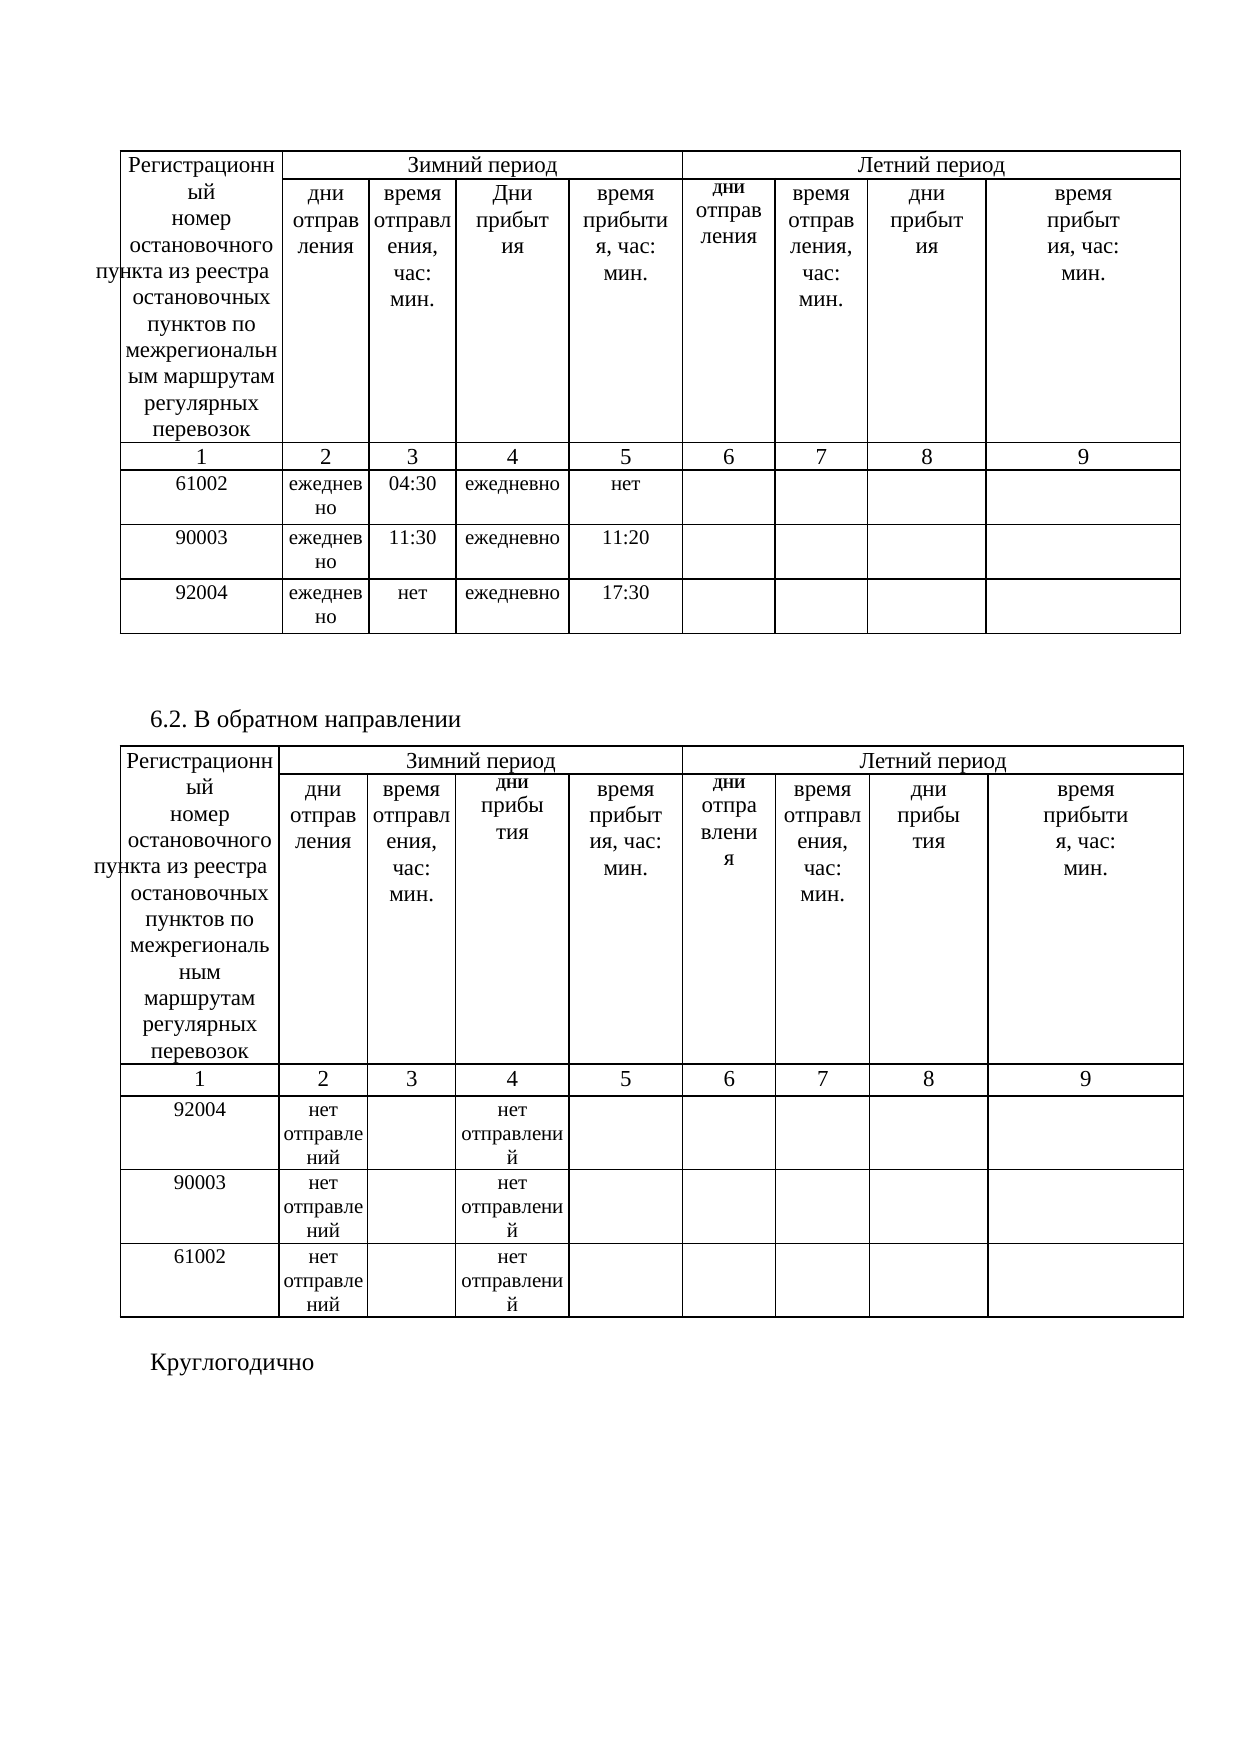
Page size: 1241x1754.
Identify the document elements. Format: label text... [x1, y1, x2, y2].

table_cell [870, 1097, 987, 1169]
table_cell Дни прибыт ия [457, 180, 568, 441]
table_cell 92004 [121, 1097, 278, 1169]
table_cell 5 [570, 443, 682, 469]
table_cell [683, 1097, 775, 1169]
table_cell [368, 1170, 455, 1242]
table_cell время прибыт ия, час: мин. [987, 180, 1180, 441]
table_cell [776, 1170, 869, 1242]
table_cell 9 [987, 443, 1180, 469]
table_cell 11:20 [570, 525, 682, 578]
table_cell [868, 580, 985, 632]
table_cell ДНИ отправ ления [683, 180, 774, 441]
table_cell ДНИ отпра влени я [683, 775, 775, 1063]
table_cell [987, 471, 1180, 524]
table_cell 1 [121, 1065, 278, 1095]
table_cell [868, 525, 985, 578]
table_cell [570, 1170, 682, 1242]
table_cell [776, 471, 867, 524]
table_cell [987, 580, 1180, 632]
table_cell нет отправлений [280, 1097, 367, 1169]
table_cell 7 [776, 1065, 869, 1095]
table_cell 1 [121, 443, 282, 469]
table_cell [683, 1170, 775, 1242]
table_cell ежедневно [457, 580, 568, 632]
table_header Регистрационный номер остановочного пункта из реестра остановочных пунктов по межрегиональным маршрутам регулярных перевозок [121, 152, 282, 441]
table_cell [868, 471, 985, 524]
table_cell ежедневно [283, 525, 368, 578]
table_cell [570, 1097, 682, 1169]
table_cell 61002 [121, 471, 282, 524]
table_cell ежедневно [457, 471, 568, 524]
table_cell 8 [870, 1065, 987, 1095]
table_cell время отправл ения, час: мин. [368, 775, 455, 1063]
table_cell время прибыт ия, час: мин. [570, 775, 682, 1063]
table_cell 7 [776, 443, 867, 469]
table_cell [683, 471, 774, 524]
table_cell нет отправлений [456, 1244, 568, 1316]
table_cell [776, 1244, 869, 1316]
table_cell 2 [283, 443, 368, 469]
table_cell дни отправ ления [280, 775, 367, 1063]
table_cell [989, 1244, 1183, 1316]
table_header Летний период [683, 152, 1180, 178]
table_cell 90003 [121, 1170, 278, 1242]
table_cell [776, 1097, 869, 1169]
table_cell время отправл ения, час: мин. [370, 180, 455, 441]
table_cell [776, 580, 867, 632]
table_cell нет отправлений [280, 1170, 367, 1242]
table_cell 4 [457, 443, 568, 469]
table_cell [570, 1244, 682, 1316]
table_cell 4 [456, 1065, 568, 1095]
table_cell [683, 525, 774, 578]
table_cell [989, 1170, 1183, 1242]
table_cell 6 [683, 443, 774, 469]
table_cell 90003 [121, 525, 282, 578]
table_cell нет [570, 471, 682, 524]
table_cell ДНИ прибы тия [456, 775, 568, 1063]
table_cell дни отправ ления [283, 180, 368, 441]
table_cell время отправл ения, час: мин. [776, 775, 869, 1063]
text Круглогодично [150, 1347, 1090, 1375]
table_cell 9 [989, 1065, 1183, 1095]
table_cell время прибыти я, час: мин. [989, 775, 1183, 1063]
table_cell [870, 1170, 987, 1242]
table_header Зимний период [283, 152, 682, 178]
table_cell ежедневно [457, 525, 568, 578]
table_cell [870, 1244, 987, 1316]
table_cell [987, 525, 1180, 578]
table_cell [368, 1097, 455, 1169]
table_cell время прибыти я, час: мин. [570, 180, 682, 441]
table_header Летний период [683, 747, 1183, 773]
table_cell 04:30 [370, 471, 455, 524]
table_cell 6 [683, 1065, 775, 1095]
table_cell нет [370, 580, 455, 632]
table_cell [683, 1244, 775, 1316]
table_cell нет отправлений [456, 1097, 568, 1169]
table_cell 2 [280, 1065, 367, 1095]
table_cell 5 [570, 1065, 682, 1095]
table_header Зимний период [280, 747, 682, 773]
table_cell нет отправлений [456, 1170, 568, 1242]
table_cell 11:30 [370, 525, 455, 578]
table_cell нет отправлений [280, 1244, 367, 1316]
text 6.2. В обратном направлении [150, 704, 1090, 733]
table_cell 17:30 [570, 580, 682, 632]
table_cell ежедневно [283, 580, 368, 632]
table_cell [683, 580, 774, 632]
table_cell дни прибы тия [870, 775, 987, 1063]
table_cell 92004 [121, 580, 282, 632]
table_cell 3 [370, 443, 455, 469]
table_cell [368, 1244, 455, 1316]
table_cell 8 [868, 443, 985, 469]
table_cell [776, 525, 867, 578]
table_cell дни прибыт ия [868, 180, 985, 441]
table_cell 61002 [121, 1244, 278, 1316]
table_cell [989, 1097, 1183, 1169]
table_header Регистрационный номер остановочного пункта из реестра остановочных пунктов по межрегиональным маршрутам регулярных перевозок [121, 747, 278, 1063]
table_cell 3 [368, 1065, 455, 1095]
table_cell ежедневно [283, 471, 368, 524]
table_cell время отправ ления, час: мин. [776, 180, 867, 441]
